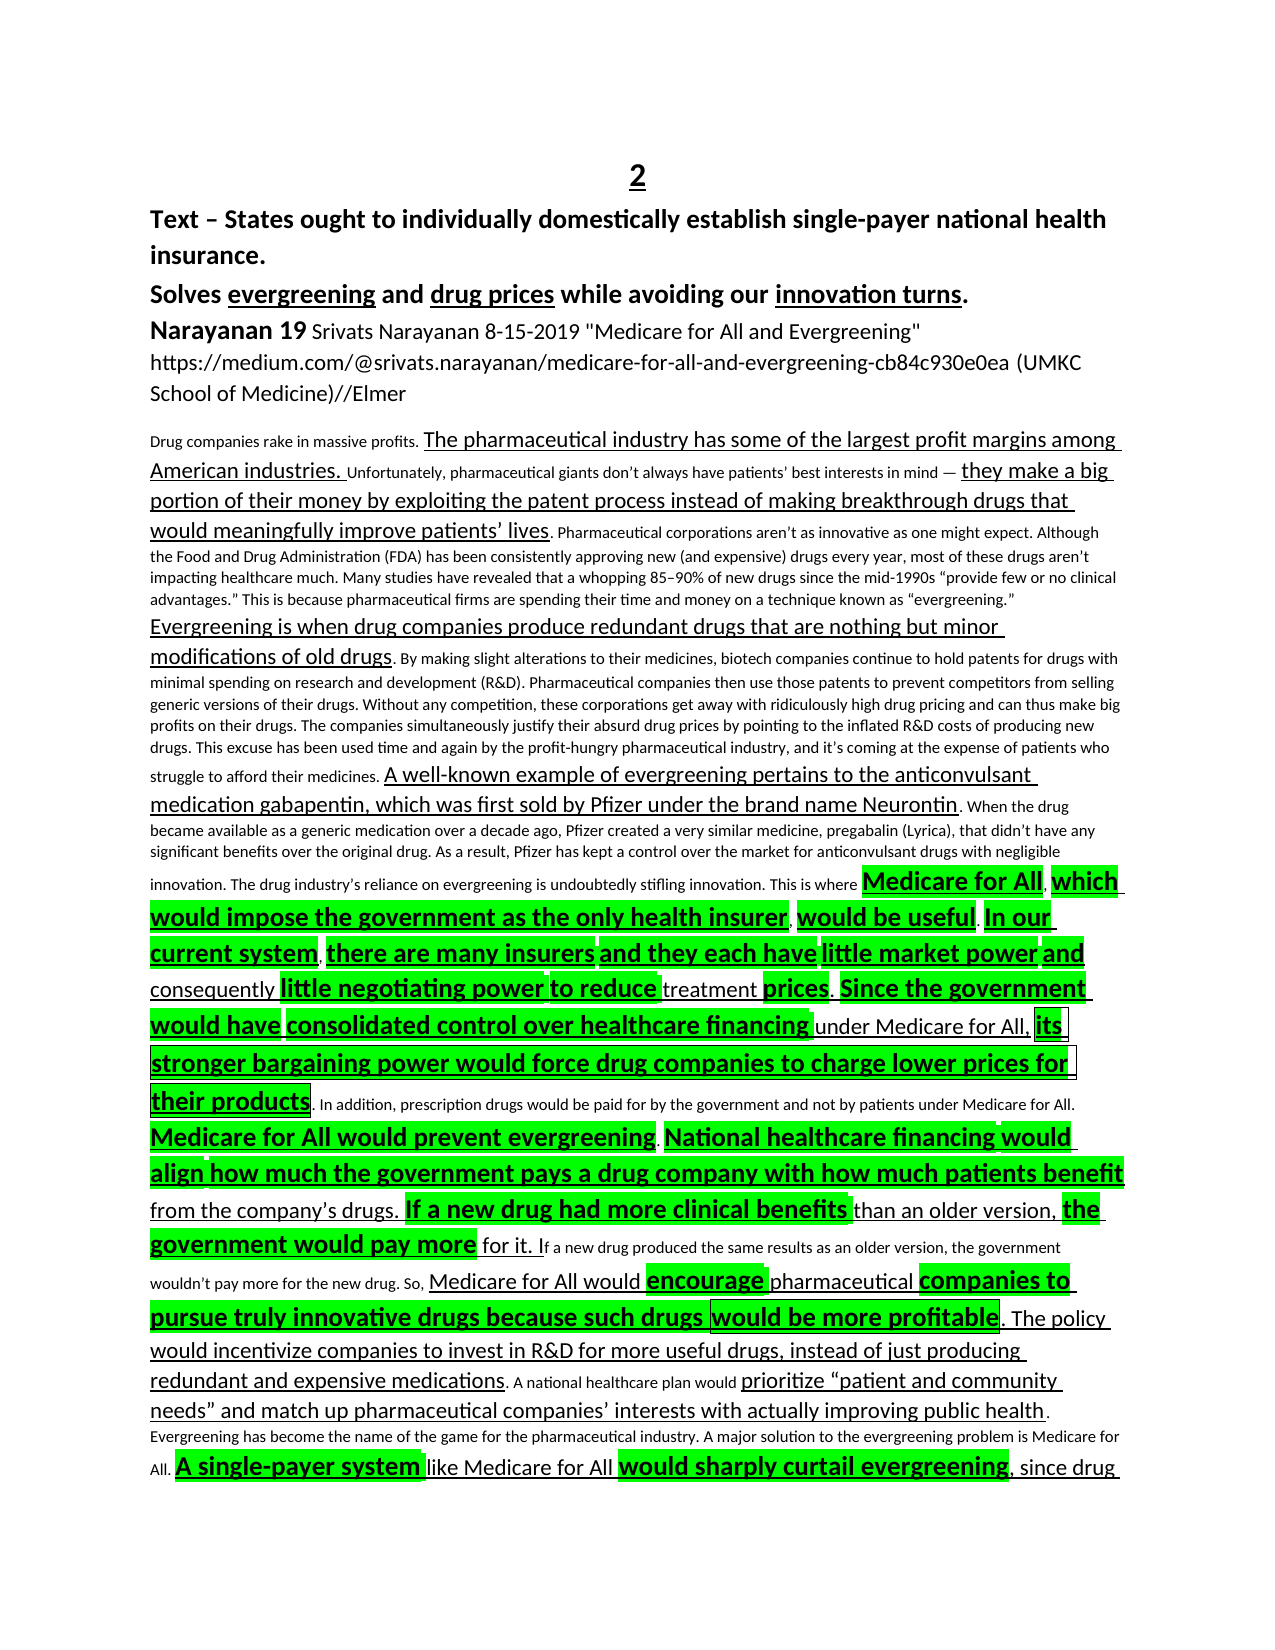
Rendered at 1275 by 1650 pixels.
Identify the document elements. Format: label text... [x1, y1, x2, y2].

text Narayanan 19 Srivats Narayanan 8-15-2019 "Medicare for All and Evergreening" https://medium.com/@srivats.narayanan/medicare-for-all-and-evergreening-cb84c930e0ea (UMKC School of Medicine)//Elmer [150, 313, 1125, 407]
subtitle Solves evergreening and drug prices while avoiding our innovation turns. [150, 278, 1125, 311]
subtitle Text – States ought to individually domestically establish single-payer national health insurance. [150, 202, 1125, 271]
subtitle 2 [150, 154, 1125, 195]
